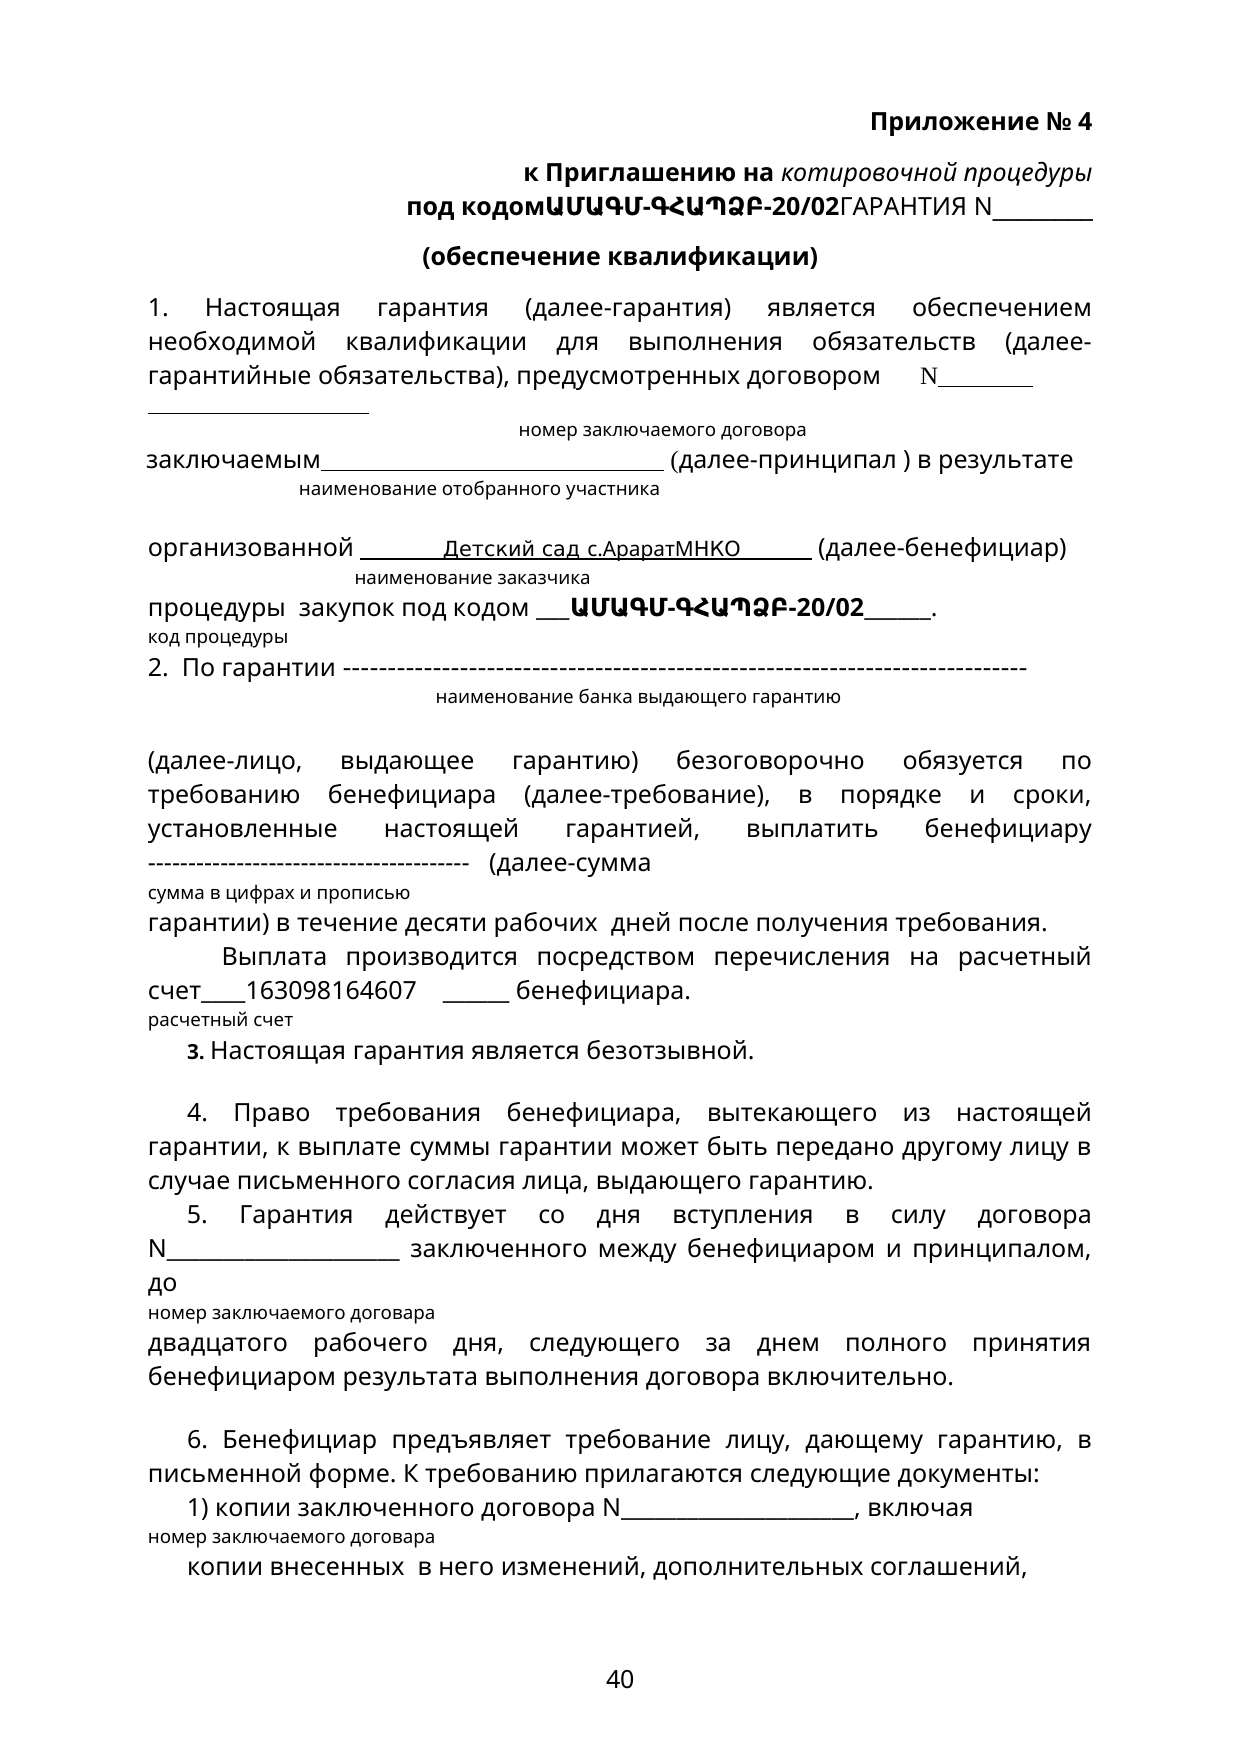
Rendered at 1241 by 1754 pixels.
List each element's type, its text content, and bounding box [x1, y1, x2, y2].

text 6. Бенефициар предъявляет требование лицу, дающему гарантию, в письменной форме. К требованию прилагаются следующие документы: [148, 1421, 1092, 1489]
text 2. По гарантии ---------------------------------------------------------------------------- [148, 649, 1092, 683]
text код процедуры [148, 624, 1092, 649]
text наименование заказчика [281, 564, 1092, 589]
text к Приглашению на котировочной процедуры под кодомԱՄԱԳՄ-ԳՀԱՊՁԲ-20/02ГАРАНТИЯ N________ [148, 154, 1092, 222]
text 3. Настоящая гарантия является безотзывной. [148, 1032, 1092, 1066]
text 4. Право требования бенефициара, вытекающего из настоящей гарантии, к выплате суммы гарантии может быть передано другому лицу в случае письменного согласия лица, выдающего гарантию. [148, 1095, 1092, 1197]
text Выплата производится посредством перечисления на расчетный счет____163098164607 ______ бенефициара. [148, 939, 1092, 1007]
text копии внесенных в него изменений, дополнительных соглашений, [148, 1549, 1092, 1583]
text наименование отобранного участника [133, 476, 1092, 501]
text организованной Детский сад с.АраратМНКО (далее-бенефициар) [148, 530, 1092, 564]
text 5. Гарантия действует со дня вступления в силу договора N_____________________ заключенного между бенефициаром и принципалом, до [148, 1197, 1092, 1299]
text наименование банка выдающего гарантию [148, 683, 1092, 709]
text заключаемым (далее-принципал ) в результате [133, 442, 1092, 476]
text номер заключаемого договара [148, 1523, 1092, 1549]
text процедуры закупок под кодом ___ԱՄԱԳՄ-ԳՀԱՊՁԲ-20/02______. [148, 589, 1092, 624]
text Приложение № 4 [148, 103, 1092, 137]
text гарантии) в течение десяти рабочих дней после получения требования. [148, 904, 1092, 939]
text 1) копии заключенного договора N_____________________, включая [148, 1489, 1092, 1523]
text (обеспечение квалификации) [207, 239, 1034, 273]
text номер заключаемого договара [148, 1299, 1092, 1325]
text номер заключаемого договора [133, 416, 1092, 442]
text двадцатого рабочего дня, следующего за днем полного принятия бенефициаром результата выполнения договора включительно. [148, 1325, 1092, 1393]
text расчетный счет [148, 1007, 1092, 1032]
text (далее-лицо, выдающее гарантию) безоговорочно обязуется по требованию бенефициара (далее-требование), в порядке и сроки, установленные настоящей гарантией, выплатить бенефициару ---------------------------------------- (далее-сумма [148, 743, 1092, 879]
text сумма в цифрах и прописью [148, 879, 1092, 904]
text 1. Настоящая гарантия (далее-гарантия) является обеспечением необходимой квалификации для выполнения обязательств (далее-гарантийные обязательства), предусмотренных договором N [148, 290, 1092, 416]
